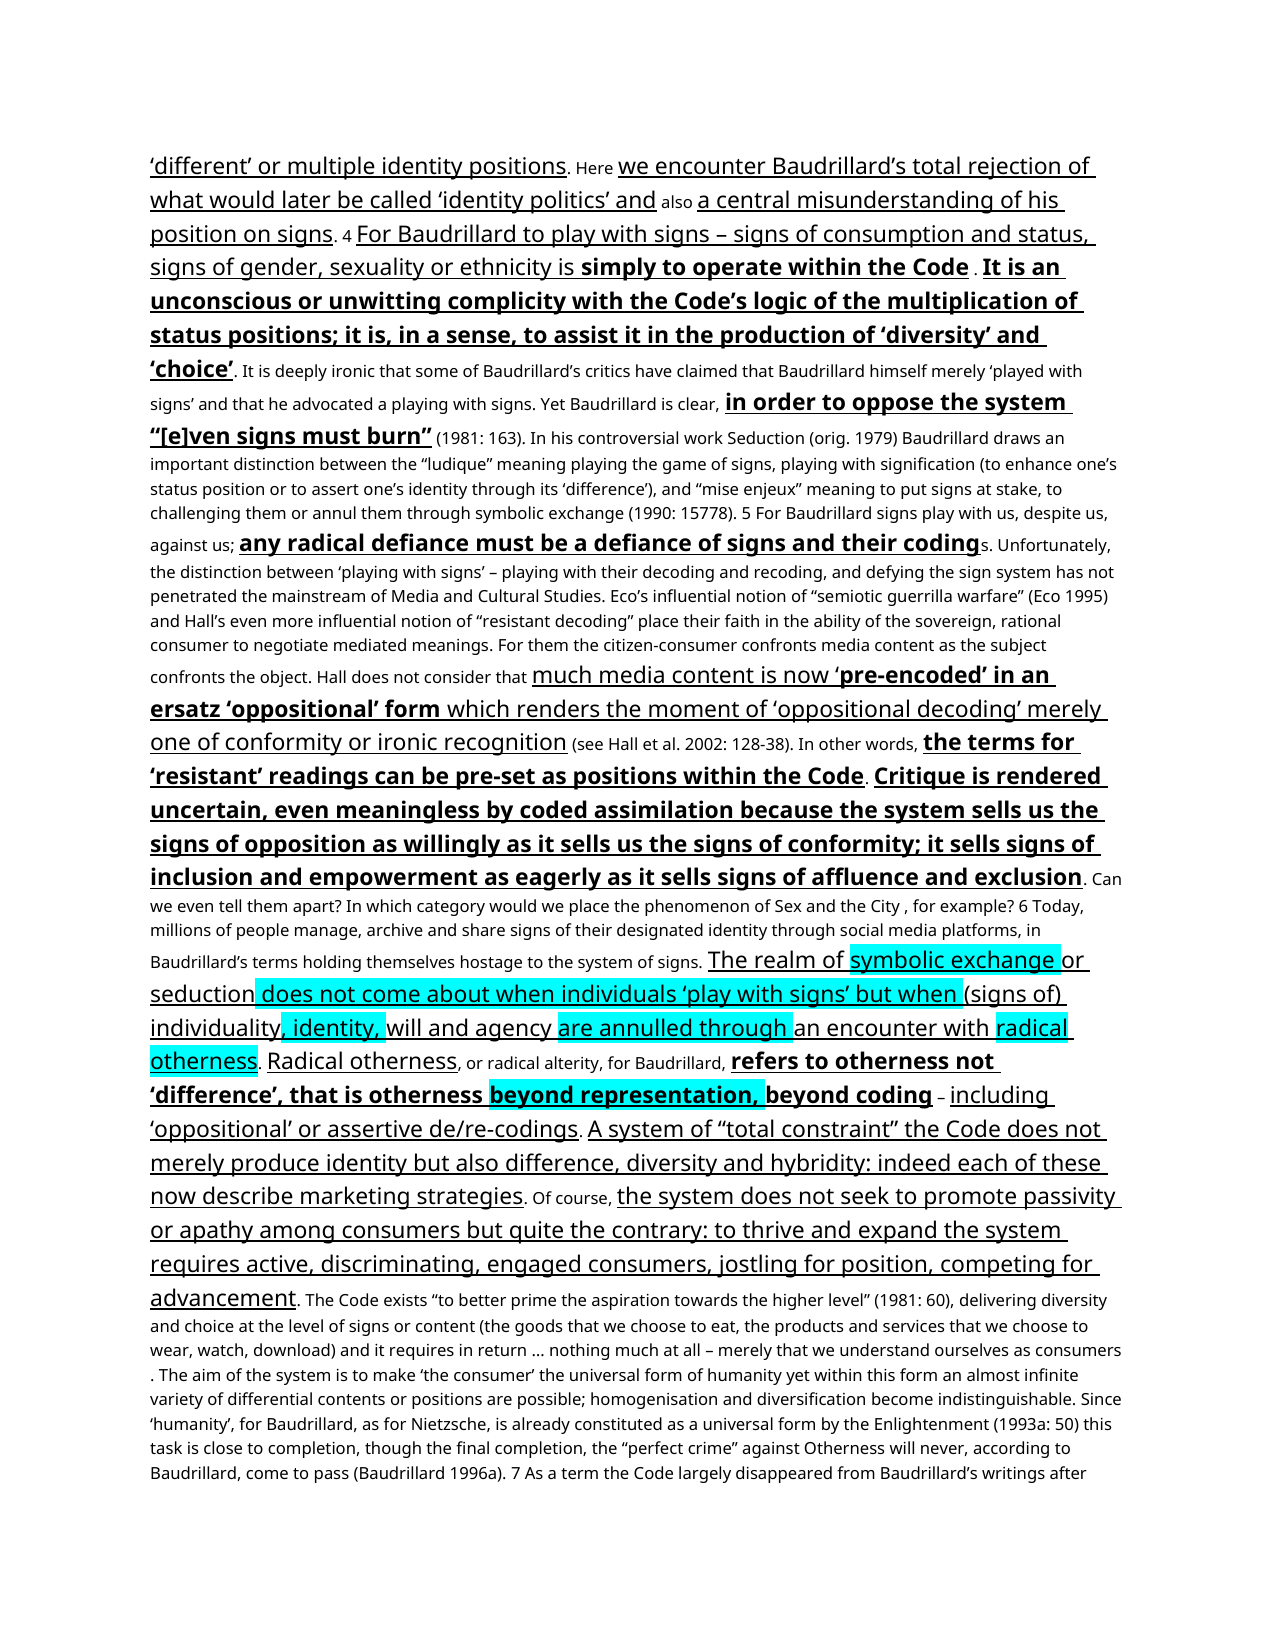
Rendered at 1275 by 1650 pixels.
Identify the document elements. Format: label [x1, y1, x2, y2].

text [150, 150, 1125, 1484]
